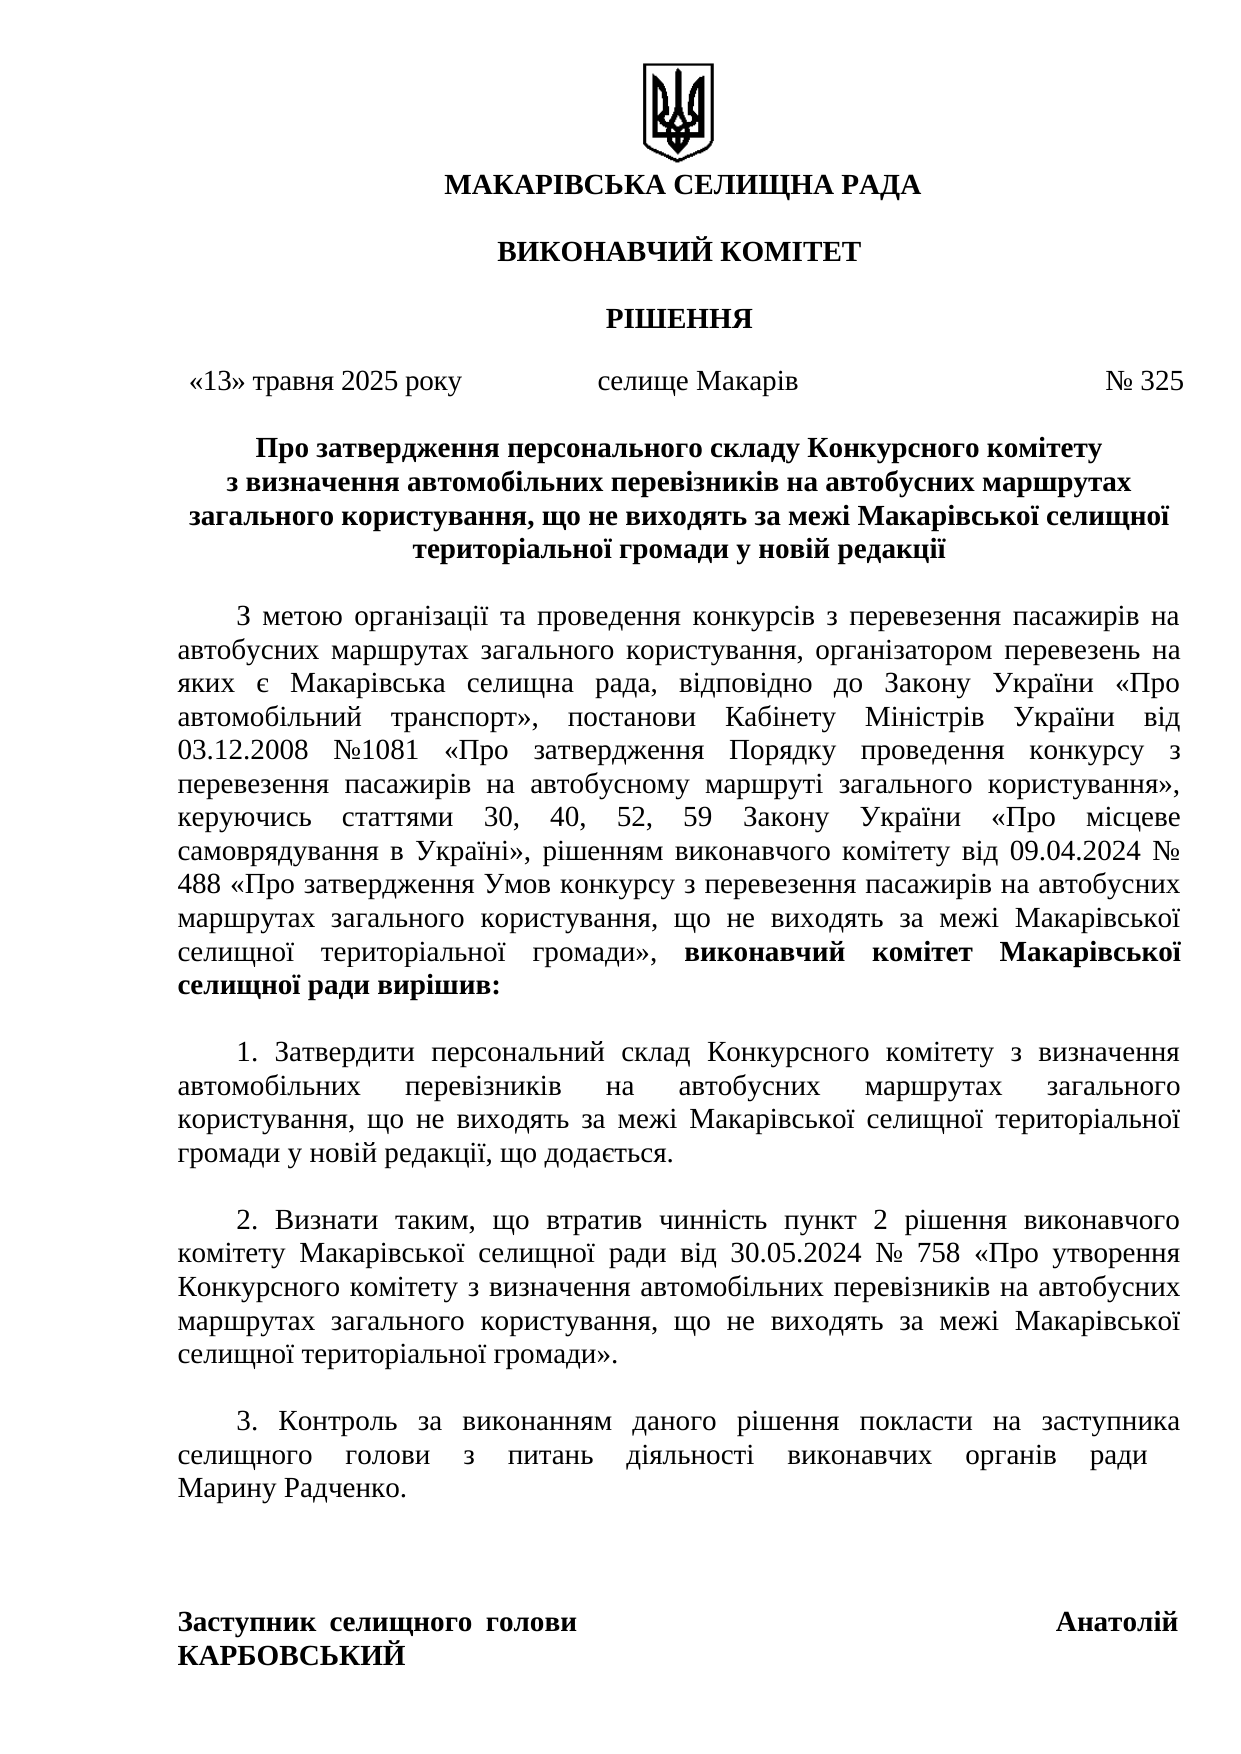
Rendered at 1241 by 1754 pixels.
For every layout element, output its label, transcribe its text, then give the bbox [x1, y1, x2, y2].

table_header селище Макарів [543, 364, 853, 397]
text 3. Контроль за виконанням даного рішення покласти на заступника селищного голови з питань діяльності виконавчих органів ради Марину Радченко. [177, 1403, 1181, 1504]
text РІШЕННЯ [177, 301, 1181, 335]
text Заступник селищного голови Анатолій КАРБОВСЬКИЙ [177, 1604, 1181, 1672]
text З метою організації та проведення конкурсів з перевезення пасажирів на автобусних маршрутах загального користування, організатором перевезень на яких є Макарівська селищна рада, відповідно до Закону України «Про автомобільний транспорт», постанови Кабінету Міністрів України від 03.12.2008 №1081 «Про затвердження Порядку проведення конкурсу з перевезення пасажирів на автобусному маршруті загального користування», керуючись статтями 30, 40, 52, 59 Закону України «Про місцеве самоврядування в Україні», рішенням виконавчого комітету від 09.04.2024 № 488 «Про затвердження Умов конкурсу з перевезення пасажирів на автобусних маршрутах загального користування, що не виходять за межі Макарівської селищної територіальної громади», виконавчий комітет Макарівської селищної ради вирішив: [177, 598, 1181, 1001]
table_header № 325 [853, 364, 1195, 397]
text Про затвердження персонального складу Конкурсного комітету [177, 431, 1181, 464]
text з визначення автомобільних перевізників на автобусних маршрутах загального користування, що не виходять за межі Макарівської селищної територіальної громади у новій редакції [177, 464, 1181, 565]
text 1. Затвердити персональний склад Конкурсного комітету з визначення автомобільних перевізників на автобусних маршрутах загального користування, що не виходять за межі Макарівської селищної територіальної громади у новій редакції, що додається. [177, 1034, 1181, 1168]
table_header «13» травня 2025 року [177, 364, 543, 397]
text МАКАРІВСЬКА СЕЛИЩНА РАДА [177, 167, 1181, 201]
text ВИКОНАВЧИЙ КОМІТЕТ [177, 234, 1181, 268]
text 2. Визнати таким, що втратив чинність пункт 2 рішення виконавчого комітету Макарівської селищної ради від 30.05.2024 № 758 «Про утворення Конкурсного комітету з визначення автомобільних перевізників на автобусних маршрутах загального користування, що не виходять за межі Макарівської селищної територіальної громади». [177, 1202, 1181, 1370]
